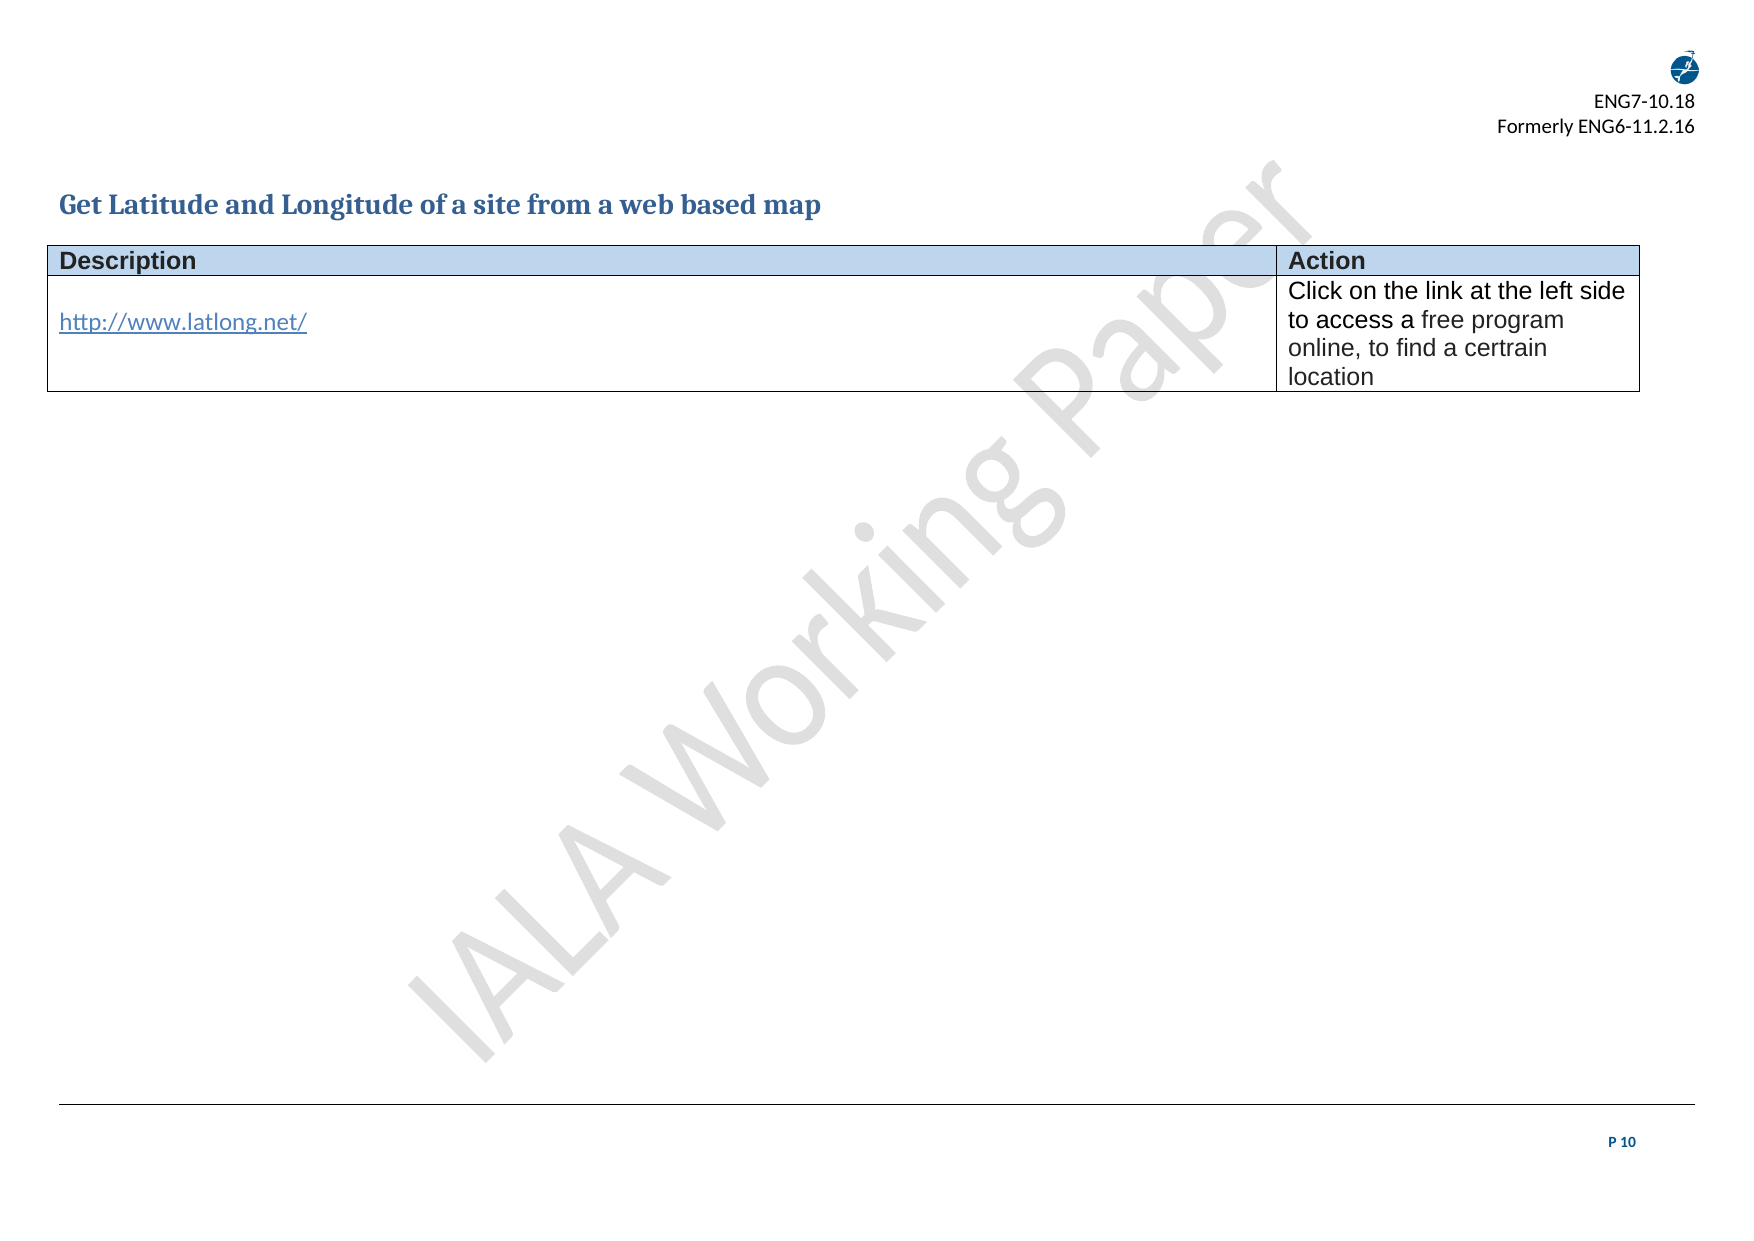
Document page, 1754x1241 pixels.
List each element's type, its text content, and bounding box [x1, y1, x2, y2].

table_cell Click on the link at the left side to access a free program online, to find a certrain location [1277, 276, 1639, 391]
picture [1639, 0, 1754, 119]
subtitle Get Latitude and Longitude of a site from a web based map [59, 188, 1695, 222]
table_cell http://www.latlong.net/ [48, 276, 1276, 391]
table_header Description [48, 246, 1276, 275]
table_header Action [1277, 246, 1639, 275]
